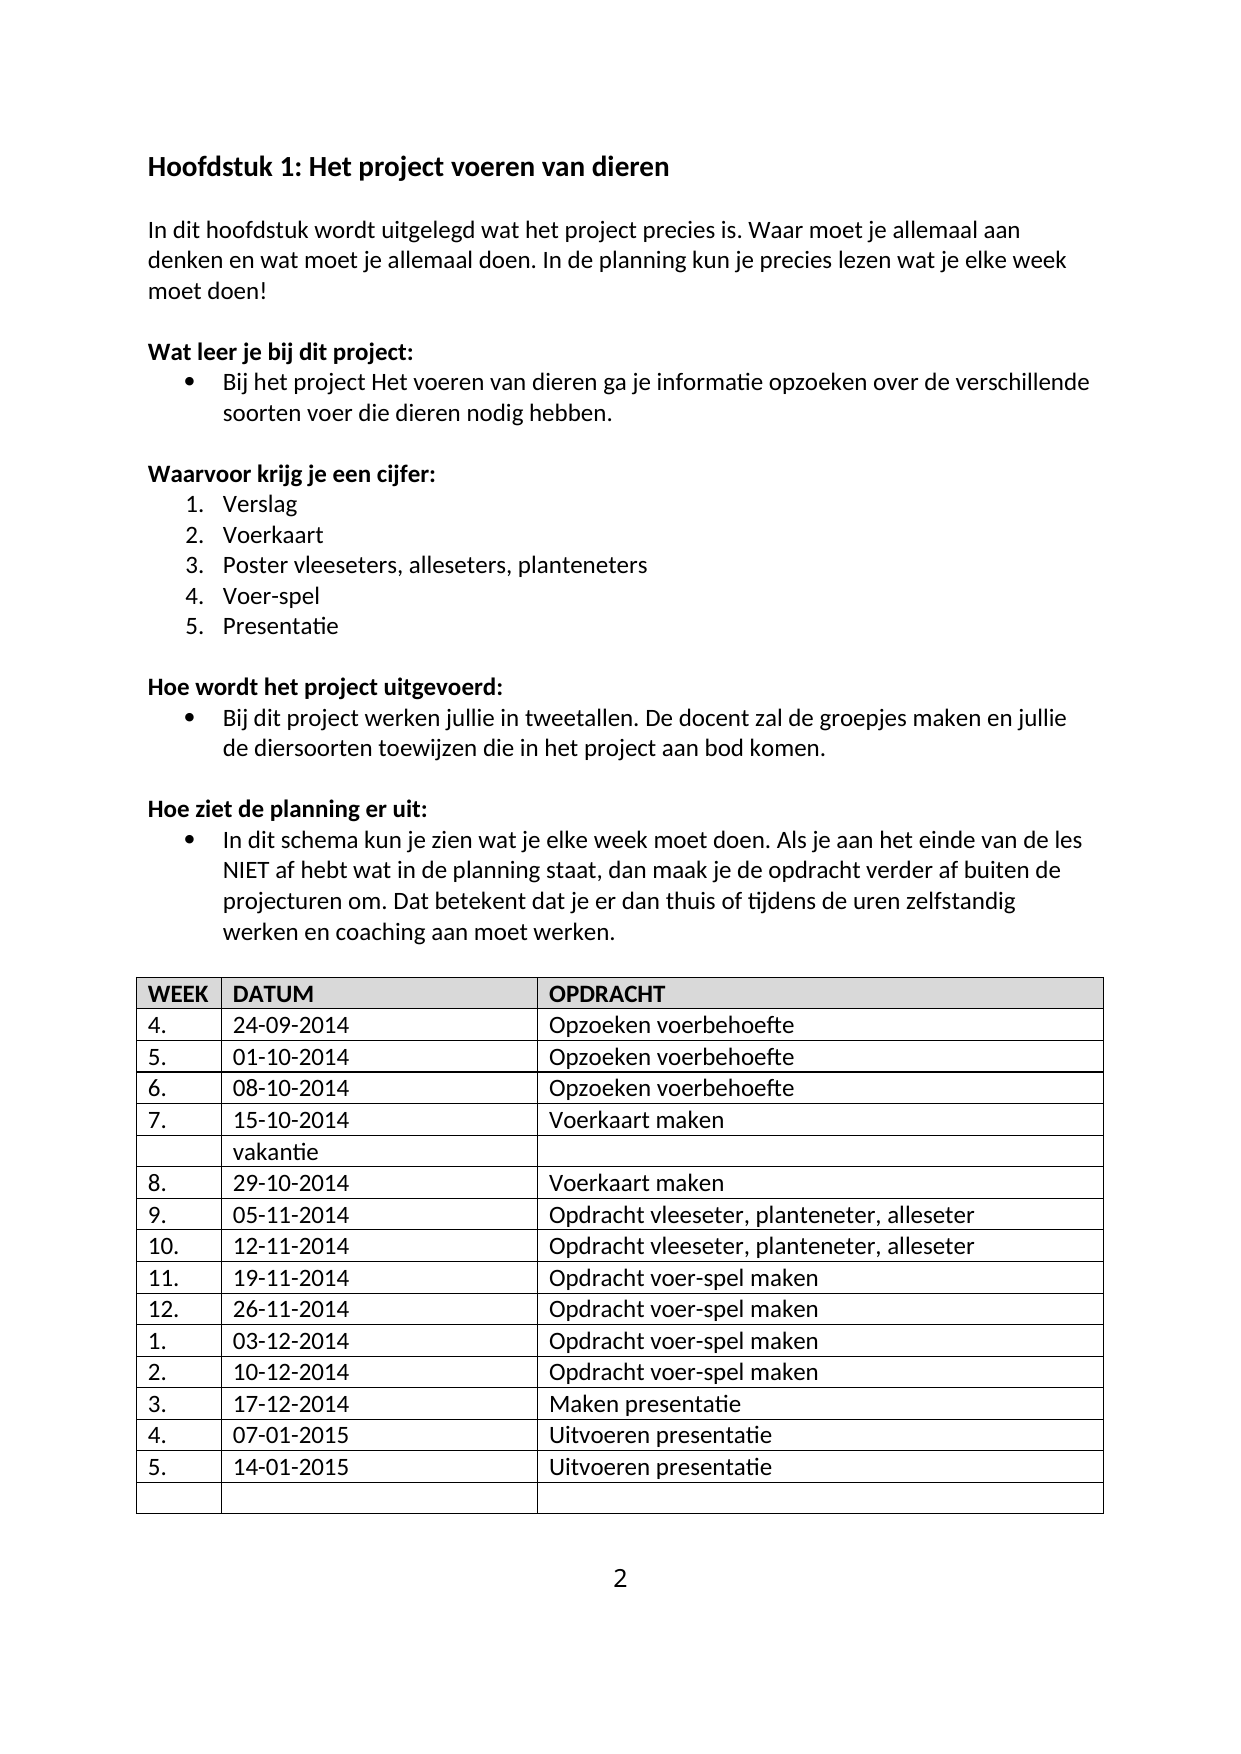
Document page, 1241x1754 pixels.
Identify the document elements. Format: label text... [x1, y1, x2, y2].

table_cell [222, 1483, 537, 1513]
list Bij het project Het voeren van dieren ga je informatie opzoeken over de verschillende soorten voer die dieren nodig hebben. [185, 366, 1093, 427]
table_cell 6. [137, 1073, 221, 1103]
table_cell 7. [137, 1104, 221, 1134]
table_cell 24-09-2014 [222, 1009, 537, 1040]
table_header WEEK [137, 978, 221, 1008]
table_cell 4. [137, 1009, 221, 1040]
table_cell 2. [137, 1357, 221, 1387]
table_cell Opzoeken voerbehoefte [538, 1041, 1103, 1071]
table_cell [538, 1483, 1103, 1513]
list Verslag [185, 488, 1093, 519]
table_cell Opzoeken voerbehoefte [538, 1073, 1103, 1103]
table_cell 19-11-2014 [222, 1262, 537, 1292]
table_cell 5. [137, 1041, 221, 1071]
table_cell 8. [137, 1167, 221, 1198]
table_cell vakantie [222, 1136, 537, 1166]
table_cell Opdracht vleeseter, planteneter, alleseter [538, 1199, 1103, 1229]
table_cell [137, 1483, 221, 1513]
table_cell 12-11-2014 [222, 1230, 537, 1261]
table_cell Uitvoeren presentatie [538, 1451, 1103, 1482]
table_cell 9. [137, 1199, 221, 1229]
table_cell 3. [137, 1388, 221, 1419]
table_cell 03-12-2014 [222, 1325, 537, 1356]
table_header OPDRACHT [538, 978, 1103, 1008]
table_cell 29-10-2014 [222, 1167, 537, 1198]
table_cell 10-12-2014 [222, 1357, 537, 1387]
table_cell Voerkaart maken [538, 1104, 1103, 1134]
text Wat leer je bij dit project: [148, 336, 1093, 366]
text Hoe wordt het project uitgevoerd: [148, 672, 1093, 702]
table_cell [137, 1136, 221, 1166]
table_cell 10. [137, 1230, 221, 1261]
table_cell Opdracht voer-spel maken [538, 1357, 1103, 1387]
text Hoe ziet de planning er uit: [148, 794, 1093, 824]
table_cell Opdracht voer-spel maken [538, 1262, 1103, 1292]
table_cell Opdracht vleeseter, planteneter, alleseter [538, 1230, 1103, 1261]
table_cell Opdracht voer-spel maken [538, 1294, 1103, 1324]
list Voer-spel [185, 580, 1093, 611]
text Waarvoor krijg je een cijfer: [148, 458, 1093, 488]
table_cell 11. [137, 1262, 221, 1292]
table_header DATUM [222, 978, 537, 1008]
table_cell 17-12-2014 [222, 1388, 537, 1419]
list Poster vleeseters, alleseters, planteneters [185, 549, 1093, 580]
table_cell 15-10-2014 [222, 1104, 537, 1134]
table_cell 14-01-2015 [222, 1451, 537, 1482]
table_cell Opzoeken voerbehoefte [538, 1009, 1103, 1040]
list In dit schema kun je zien wat je elke week moet doen. Als je aan het einde van de les NIET af hebt wat in de planning staat, dan maak je de opdracht verder af buiten de projecturen om. Dat betekent dat je er dan thuis of tijdens de uren zelfstandig werken en coaching aan moet werken. [185, 824, 1093, 946]
table_cell 01-10-2014 [222, 1041, 537, 1071]
table_cell 12. [137, 1294, 221, 1324]
table_cell [538, 1136, 1103, 1166]
table_cell 07-01-2015 [222, 1420, 537, 1450]
text Hoofdstuk 1: Het project voeren van dieren [148, 148, 1093, 183]
table_cell 5. [137, 1451, 221, 1482]
list Voerkaart [185, 519, 1093, 549]
table_cell Maken presentatie [538, 1388, 1103, 1419]
text In dit hoofdstuk wordt uitgelegd wat het project precies is. Waar moet je allemaal aan denken en wat moet je allemaal doen. In de planning kun je precies lezen wat je elke week moet doen! [148, 214, 1093, 305]
table_cell 26-11-2014 [222, 1294, 537, 1324]
table_cell 05-11-2014 [222, 1199, 537, 1229]
table_cell 1. [137, 1325, 221, 1356]
table_cell Voerkaart maken [538, 1167, 1103, 1198]
list Bij dit project werken jullie in tweetallen. De docent zal de groepjes maken en jullie de diersoorten toewijzen die in het project aan bod komen. [185, 702, 1093, 763]
table_cell 4. [137, 1420, 221, 1450]
table_cell Uitvoeren presentatie [538, 1420, 1103, 1450]
table_cell Opdracht voer-spel maken [538, 1325, 1103, 1356]
list Presentatie [185, 611, 1093, 641]
table_cell 08-10-2014 [222, 1073, 537, 1103]
